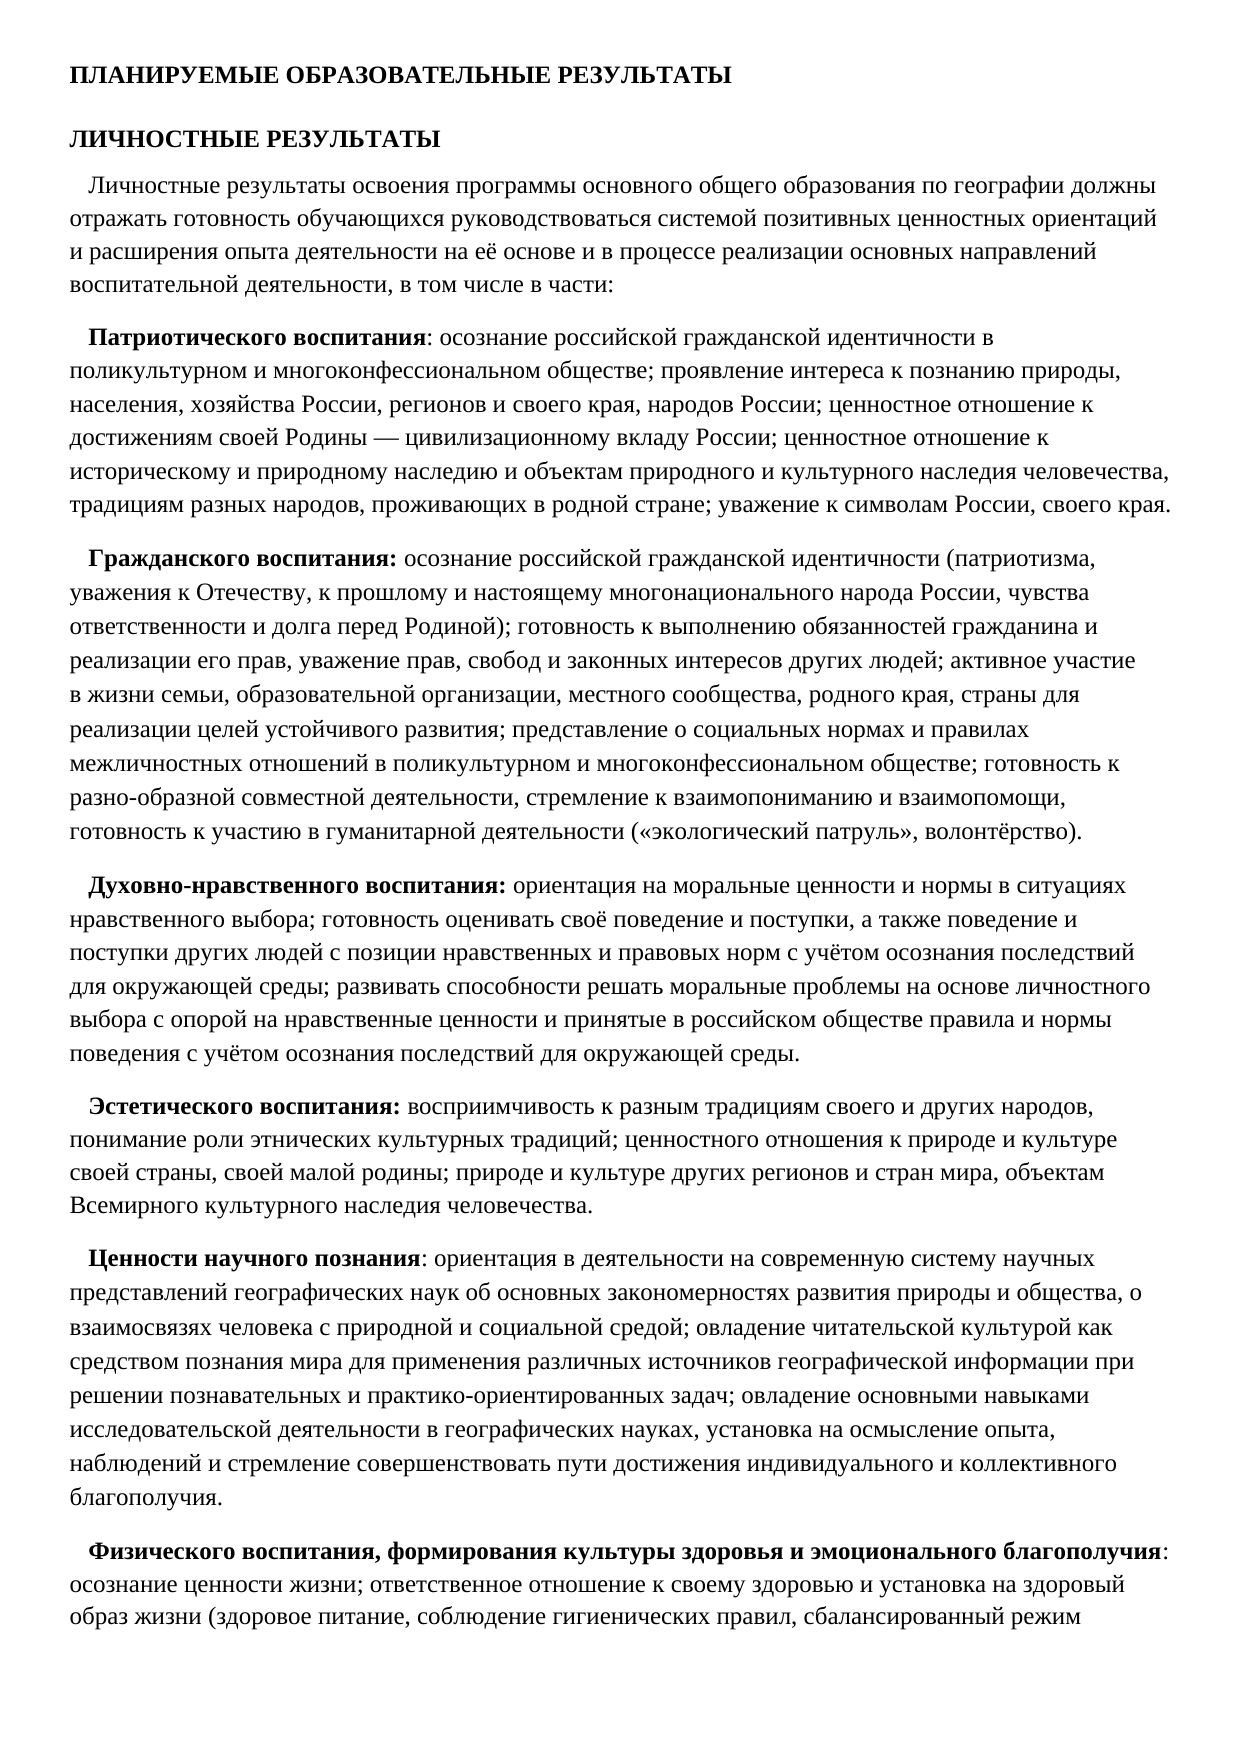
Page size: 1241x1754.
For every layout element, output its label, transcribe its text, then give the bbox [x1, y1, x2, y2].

text Личностные результаты освоения программы основного общего образования по географии должны отражать готовность обучающихся руководствоваться системой позитивных ценностных ориентаций и расширения опыта деятельности на её основе и в процессе реализации основных направлений воспитательной деятельности, в том числе в части: [69, 170, 1172, 298]
text Ценности научного познания: ориентация в деятельности на современную систему научных представлений географических наук об основных закономерностях развития природы и общества, о взаимосвязях человека с природной и социальной средой; овладение читательской культурой как средством познания мира для применения различных источников географической информации при решении познавательных и практико-ориентированных задач; овладение основными навыками исследовательской деятельности в географических науках, установка на осмысление опыта, наблюдений и стремление совершенствовать пути достижения индивидуального и коллективного благополучия. [69, 1243, 1142, 1511]
text ЛИЧНОСТНЫЕ РЕЗУЛЬТАТЫ [69, 125, 1172, 153]
text Гражданского воспитания: осознание российской гражданской идентичности (патриотизма, уважения к Отечеству, к прошлому и настоящему многонационального народа России, чувства ответственности и долга перед Родиной); готовность к выполнению обязанностей гражданина и реализации его прав, уважение прав, свобод и законных интересов других людей; активное участие в жизни семьи, образовательной организации, местного сообщества, родного края, страны для реализации целей устойчивого развития; представление о социальных нормах и правилах межличностных отношений в поликультурном и многоконфессиональном обществе; готовность к разно-образной совместной деятельности, стремление к взаимопониманию и взаимопомощи, готовность к участию в гуманитарной деятельности («экологический патруль», волонтёрство). [69, 543, 1142, 845]
text Духовно-нравственного воспитания: ориентация на моральные ценности и нормы в ситуациях нравственного выбора; готовность оценивать своё поведение и поступки, а также поведение и поступки других людей с позиции нравственных и правовых норм с учётом осознания последствий для окружающей среды; развивать способности решать моральные проблемы на основе личностного выбора с опорой на нравственные ценности и принятые в российском обществе правила и нормы поведения с учётом осознания последствий для окружающей среды. [69, 870, 1157, 1067]
text Физического воспитания, формирования культуры здоровья и эмоционального благополучия: осознание ценности жизни; ответственное отношение к своему здоровью и установка на здоровый образ жизни (здоровое питание, соблюдение гигиенических правил, сбалансированный режим [69, 1536, 1172, 1630]
text Эстетического воспитания: восприимчивость к разным традициям своего и других народов, понимание роли этнических культурных традиций; ценностного отношения к природе и культуре своей страны, своей малой родины; природе и культуре других регионов и стран мира, объектам Всемирного культурного наследия человечества. [69, 1091, 1127, 1219]
text ПЛАНИРУЕМЫЕ ОБРАЗОВАТЕЛЬНЫЕ РЕЗУЛЬТАТЫ [69, 62, 1172, 89]
text Патриотического воспитания: осознание российской гражданской идентичности в поликультурном и многоконфессиональном обществе; проявление интереса к познанию природы, населения, хозяйства России, регионов и своего края, народов России; ценностное отношение к достижениям своей Родины — цивилизационному вкладу России; ценностное отношение к историческому и природному наследию и объектам природного и культурного наследия человечества, традициям разных народов, проживающих в родной стране; уважение к символам России, своего края. [69, 322, 1172, 518]
